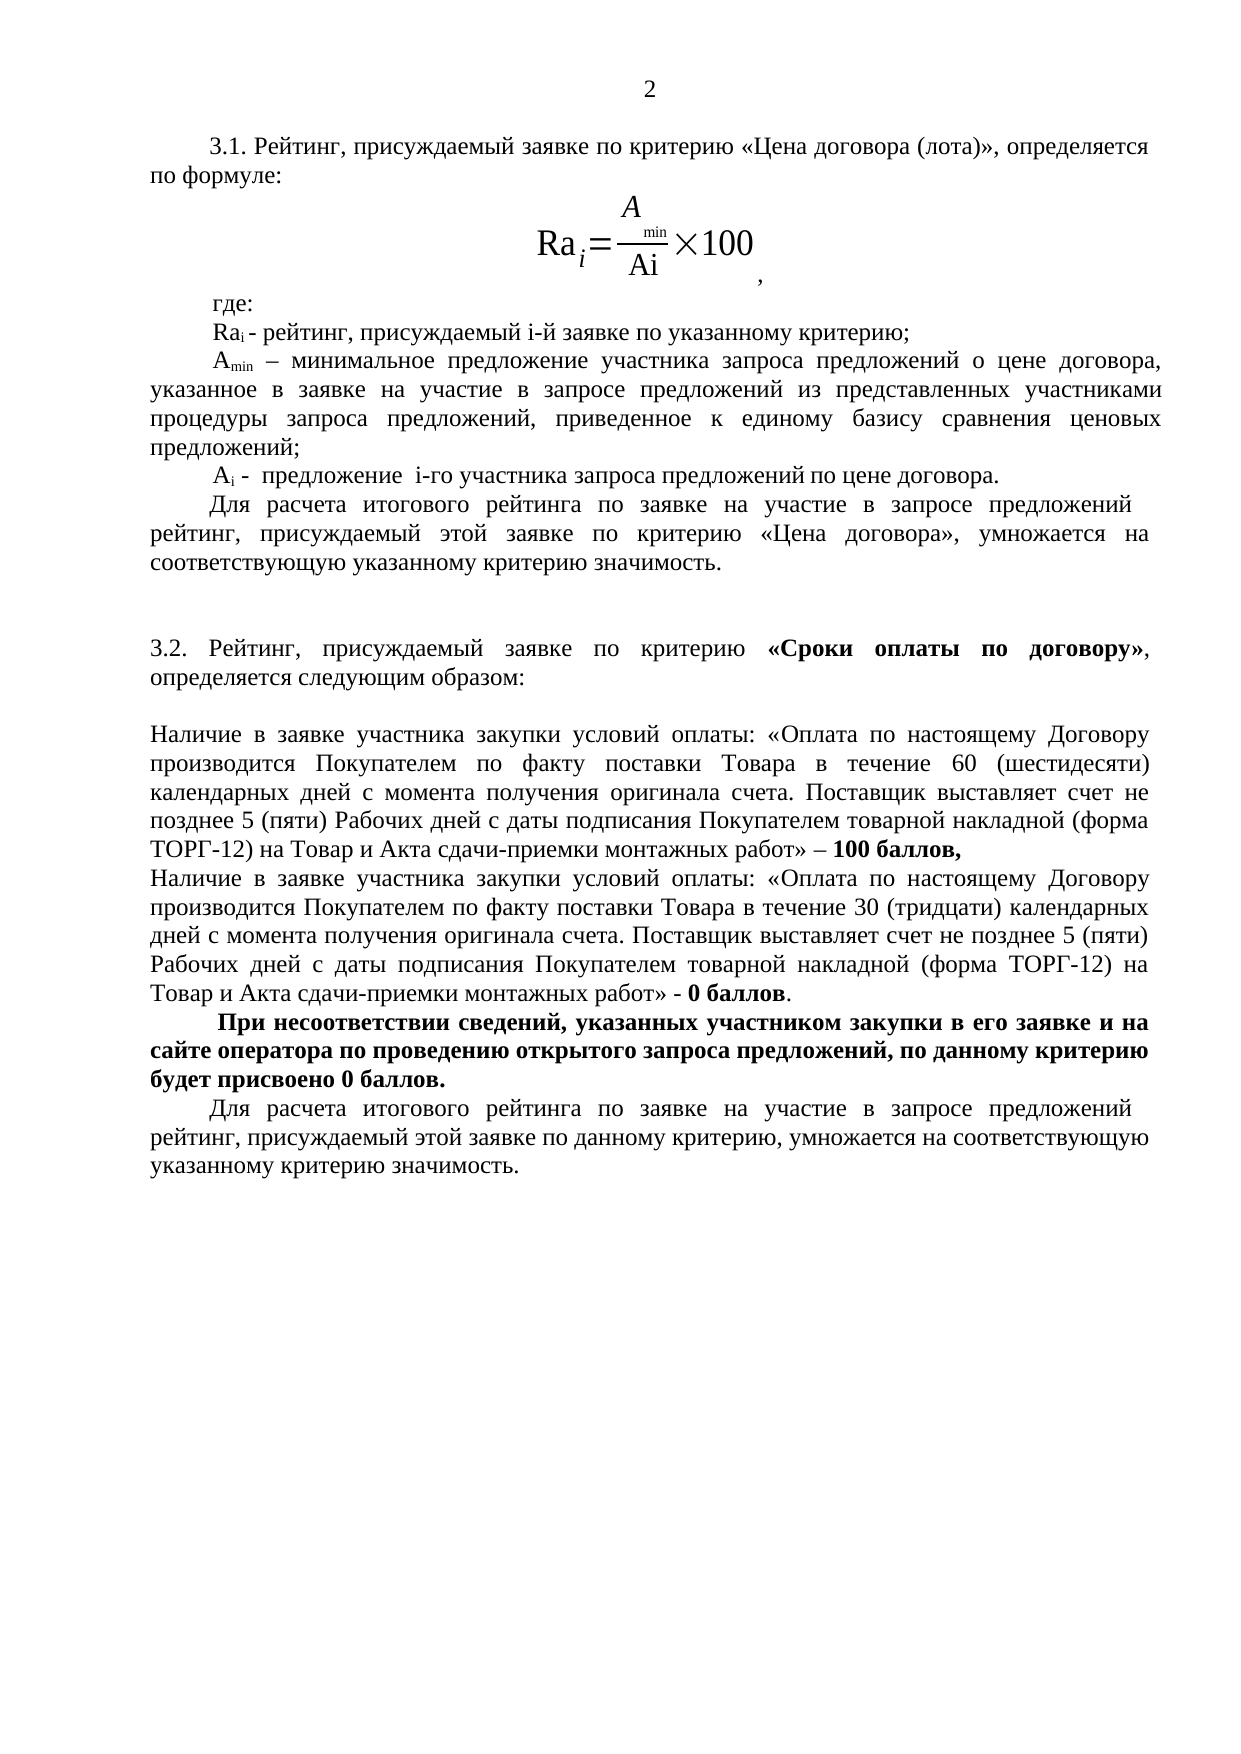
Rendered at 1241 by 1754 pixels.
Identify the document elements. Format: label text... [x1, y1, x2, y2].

text Для расчета итогового рейтинга по заявке на участие в запросе предложений рейтинг, присуждаемый этой заявке по данному критерию, умножается на соответствующую указанному критерию значимость. [150, 1093, 1150, 1179]
text где: [150, 288, 1150, 317]
text 3.2. Рейтинг, присуждаемый заявке по критерию «Сроки оплаты по договору», определяется следующим образом: [150, 633, 1150, 691]
text Rai - рейтинг, присуждаемый i-й заявке по указанному критерию; [150, 317, 1150, 346]
text Amin – минимальное предложение участника запроса предложений о цене договора, указанное в заявке на участие в запросе предложений из представленных участниками процедуры запроса предложений, приведенное к единому базису сравнения ценовых предложений; [150, 346, 1163, 461]
text Наличие в заявке участника закупки условий оплаты: «Оплата по настоящему Договору производится Покупателем по факту поставки Товара в течение 60 (шестидесяти) календарных дней с момента получения оригинала счета. Поставщик выставляет счет не позднее 5 (пяти) Рабочих дней с даты подписания Покупателем товарной накладной (форма ТОРГ-12) на Товар и Акта сдачи-приемки монтажных работ» – 100 баллов, [150, 719, 1150, 863]
text При несоответствии сведений, указанных участником закупки в его заявке и на сайте оператора по проведению открытого запроса предложений, по данному критерию будет присвоено 0 баллов. [150, 1007, 1150, 1093]
text Ai - предложение i-го участника запроса предложений по цене договора. [150, 461, 1150, 489]
text Для расчета итогового рейтинга по заявке на участие в запросе предложений рейтинг, присуждаемый этой заявке по критерию «Цена договора», умножается на соответствующую указанному критерию значимость. [150, 489, 1150, 576]
text 3.1. Рейтинг, присуждаемый заявке по критерию «Цена договора (лота)», определяется по формуле: [150, 131, 1150, 189]
text Наличие в заявке участника закупки условий оплаты: «Оплата по настоящему Договору производится Покупателем по факту поставки Товара в течение 30 (тридцати) календарных дней с момента получения оригинала счета. Поставщик выставляет счет не позднее 5 (пяти) Рабочих дней с даты подписания Покупателем товарной накладной (форма ТОРГ-12) на Товар и Акта сдачи-приемки монтажных работ» - 0 баллов. [150, 863, 1150, 1007]
text , [150, 189, 1150, 288]
